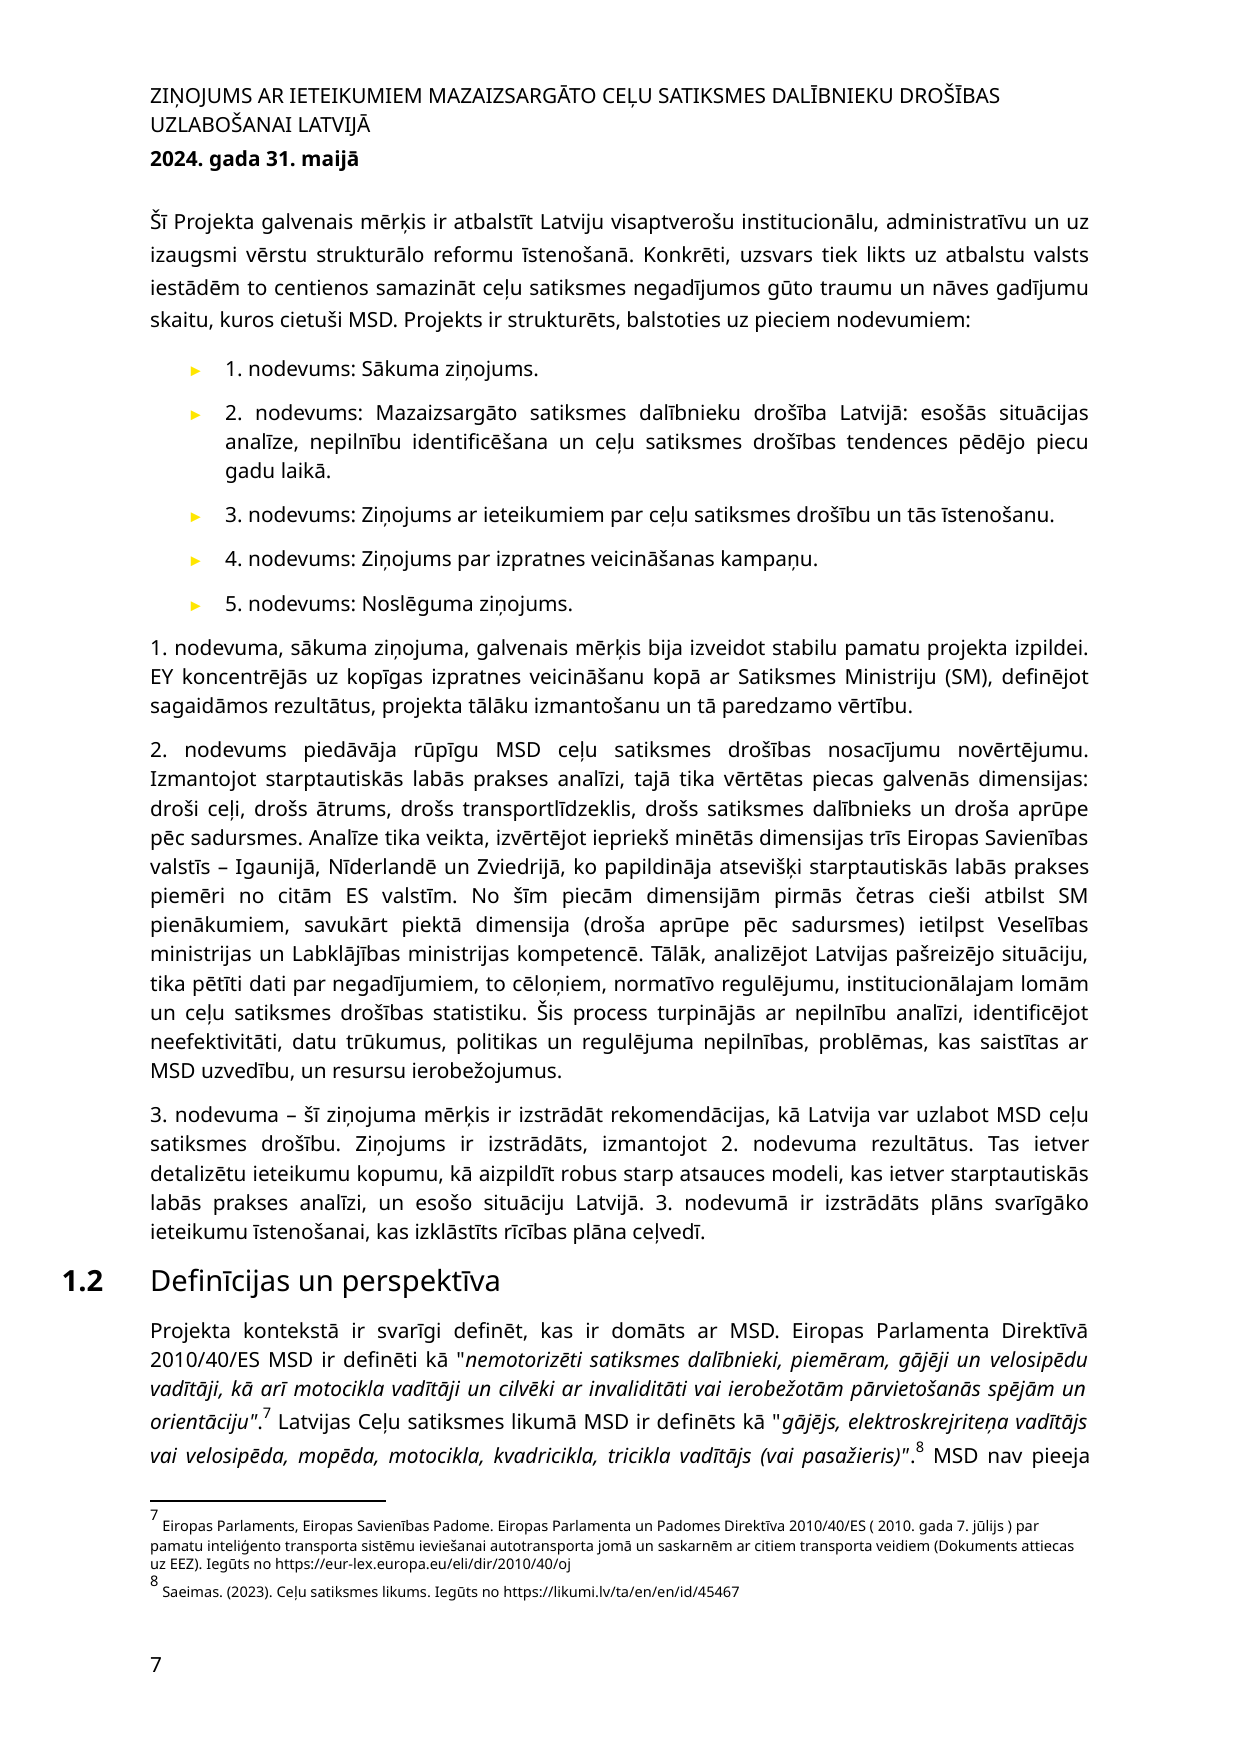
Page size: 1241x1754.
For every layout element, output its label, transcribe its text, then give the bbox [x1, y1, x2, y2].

text 1. nodevuma, sākuma ziņojuma, galvenais mērķis bija izveidot stabilu pamatu projekta izpildei. EY koncentrējās uz kopīgas izpratnes veicināšanu kopā ar Satiksmes Ministriju (SM), definējot sagaidāmos rezultātus, projekta tālāku izmantošanu un tā paredzamo vērtību. [150, 632, 1090, 719]
list 3. nodevums: Ziņojums ar ieteikumiem par ceļu satiksmes drošību un tās īstenošanu. [187, 499, 1090, 529]
text 3. nodevuma – šī ziņojuma mērķis ir izstrādāt rekomendācijas, kā Latvija var uzlabot MSD ceļu satiksmes drošību. Ziņojums ir izstrādāts, izmantojot 2. nodevuma rezultātus. Tas ietver detalizētu ieteikumu kopumu, kā aizpildīt robus starp atsauces modeli, kas ietver starptautiskās labās prakses analīzi, un esošo situāciju Latvijā. 3. nodevumā ir izstrādāts plāns svarīgāko ieteikumu īstenošanai, kas izklāstīts rīcības plāna ceļvedī. [150, 1099, 1090, 1245]
list 1. nodevums: Sākuma ziņojums. [187, 353, 1090, 382]
list 5. nodevums: Noslēguma ziņojums. [187, 588, 1090, 617]
subtitle Definīcijas un perspektīva [61, 1260, 1090, 1300]
text Šī Projekta galvenais mērķis ir atbalstīt Latviju visaptverošu institucionālu, administratīvu un uz izaugsmi vērstu strukturālo reformu īstenošanā. Konkrēti, uzsvars tiek likts uz atbalstu valsts iestādēm to centienos samazināt ceļu satiksmes negadījumos gūto traumu un nāves gadījumu skaitu, kuros cietuši MSD. Projekts ir strukturēts, balstoties uz pieciem nodevumiem: [150, 207, 1090, 334]
text 2. nodevums piedāvāja rūpīgu MSD ceļu satiksmes drošības nosacījumu novērtējumu. Izmantojot starptautiskās labās prakses analīzi, tajā tika vērtētas piecas galvenās dimensijas: droši ceļi, drošs ātrums, drošs transportlīdzeklis, drošs satiksmes dalībnieks un droša aprūpe pēc sadursmes. Analīze tika veikta, izvērtējot iepriekš minētās dimensijas trīs Eiropas Savienības valstīs – Igaunijā, Nīderlandē un Zviedrijā, ko papildināja atsevišķi starptautiskās labās prakses piemēri no citām ES valstīm. No šīm piecām dimensijām pirmās četras cieši atbilst SM pienākumiem, savukārt piektā dimensija (droša aprūpe pēc sadursmes) ietilpst Veselības ministrijas un Labklājības ministrijas kompetencē. Tālāk, analizējot Latvijas pašreizējo situāciju, tika pētīti dati par negadījumiem, to cēloņiem, normatīvo regulējumu, institucionālajam lomām un ceļu satiksmes drošības statistiku. Šis process turpinājās ar nepilnību analīzi, identificējot neefektivitāti, datu trūkumus, politikas un regulējuma nepilnības, problēmas, kas saistītas ar MSD uzvedību, un resursu ierobežojumus. [150, 734, 1090, 1084]
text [150, 1315, 1090, 1471]
list 2. nodevums: Mazaizsargāto satiksmes dalībnieku drošība Latvijā: esošās situācijas analīze, nepilnību identificēšana un ceļu satiksmes drošības tendences pēdējo piecu gadu laikā. [187, 397, 1090, 484]
list 4. nodevums: Ziņojums par izpratnes veicināšanas kampaņu. [187, 544, 1090, 573]
